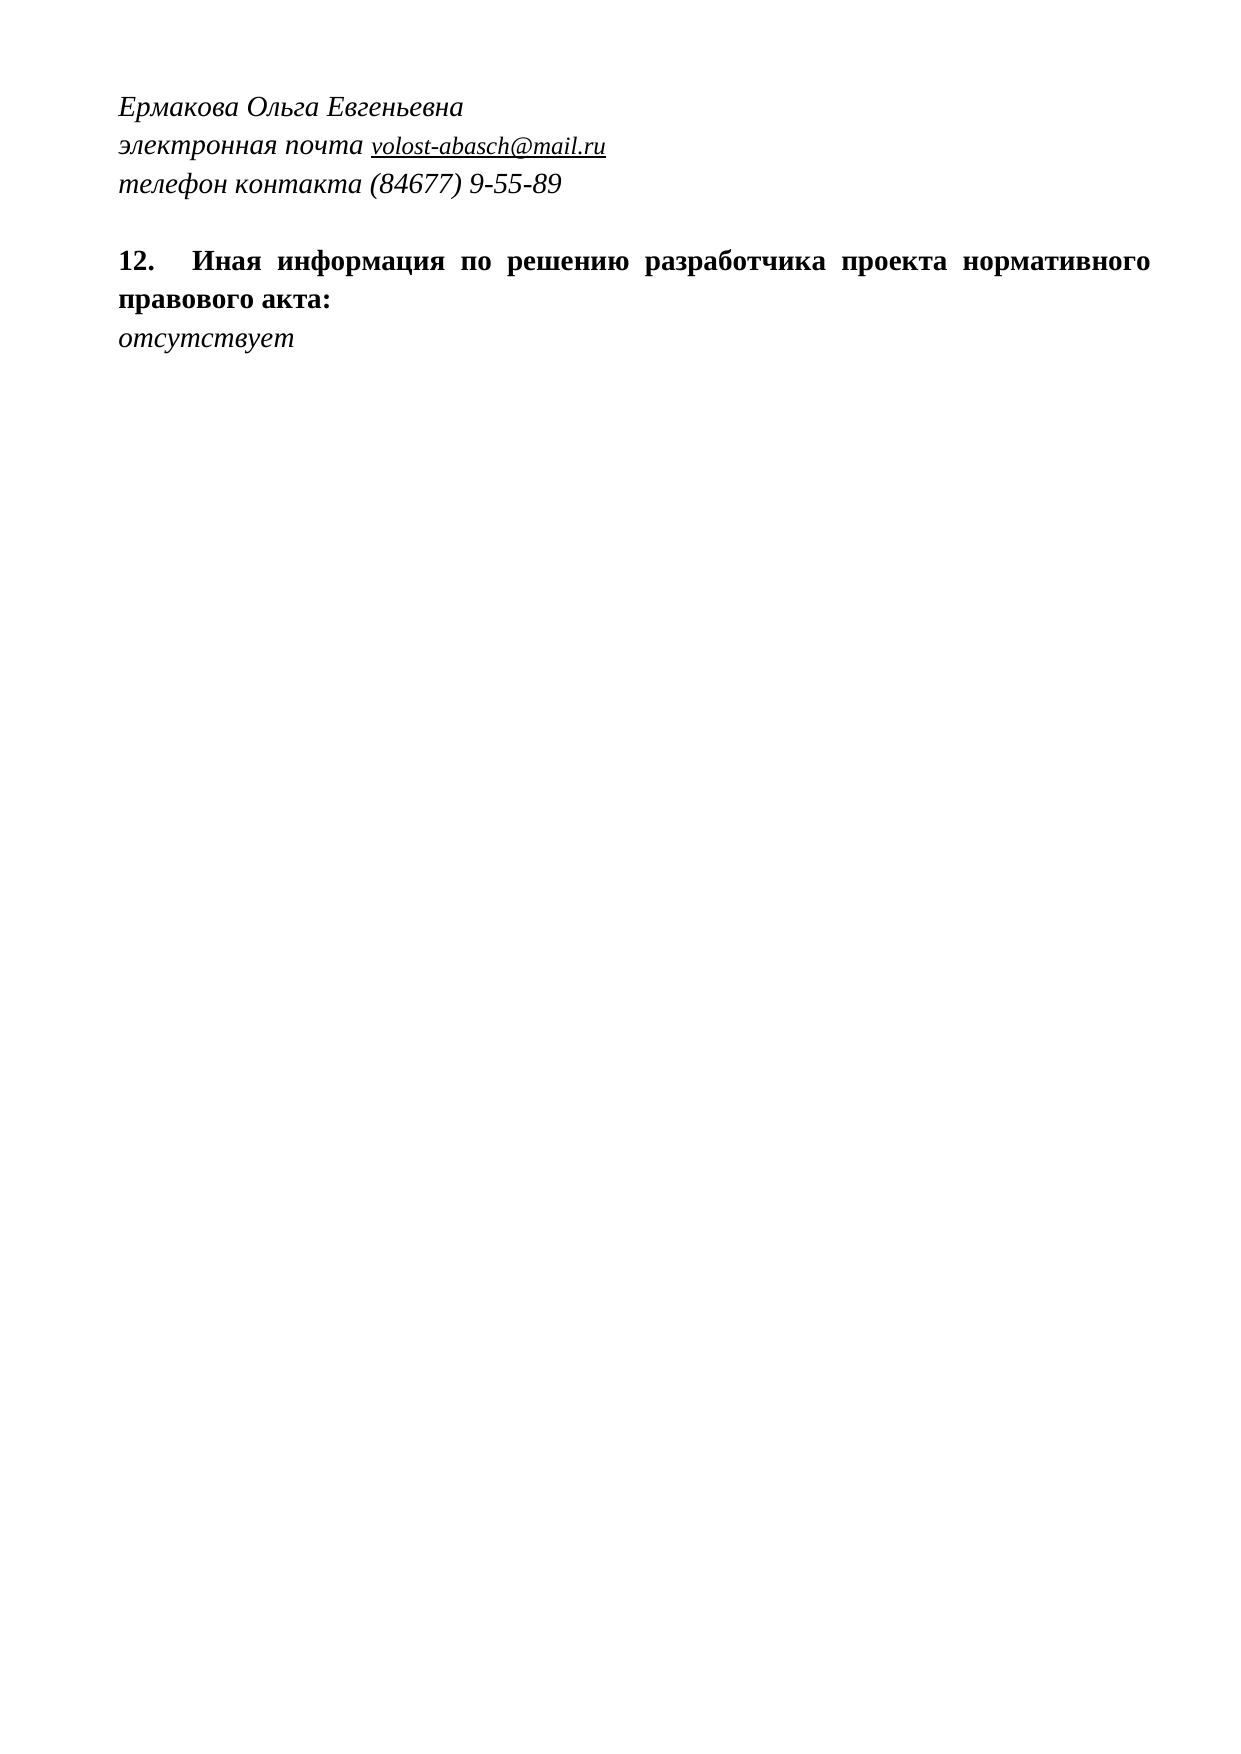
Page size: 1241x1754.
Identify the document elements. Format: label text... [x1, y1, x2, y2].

text телефон контакта (84677) 9-55-89 [118, 166, 1152, 199]
text электронная почта volost-abasch@mail.ru [118, 127, 1152, 161]
text Ермакова Ольга Евгеньевна [118, 89, 1152, 122]
text отсутствует [118, 320, 1152, 353]
text 12. Иная информация по решению разработчика проекта нормативного правового акта: [118, 243, 1152, 315]
